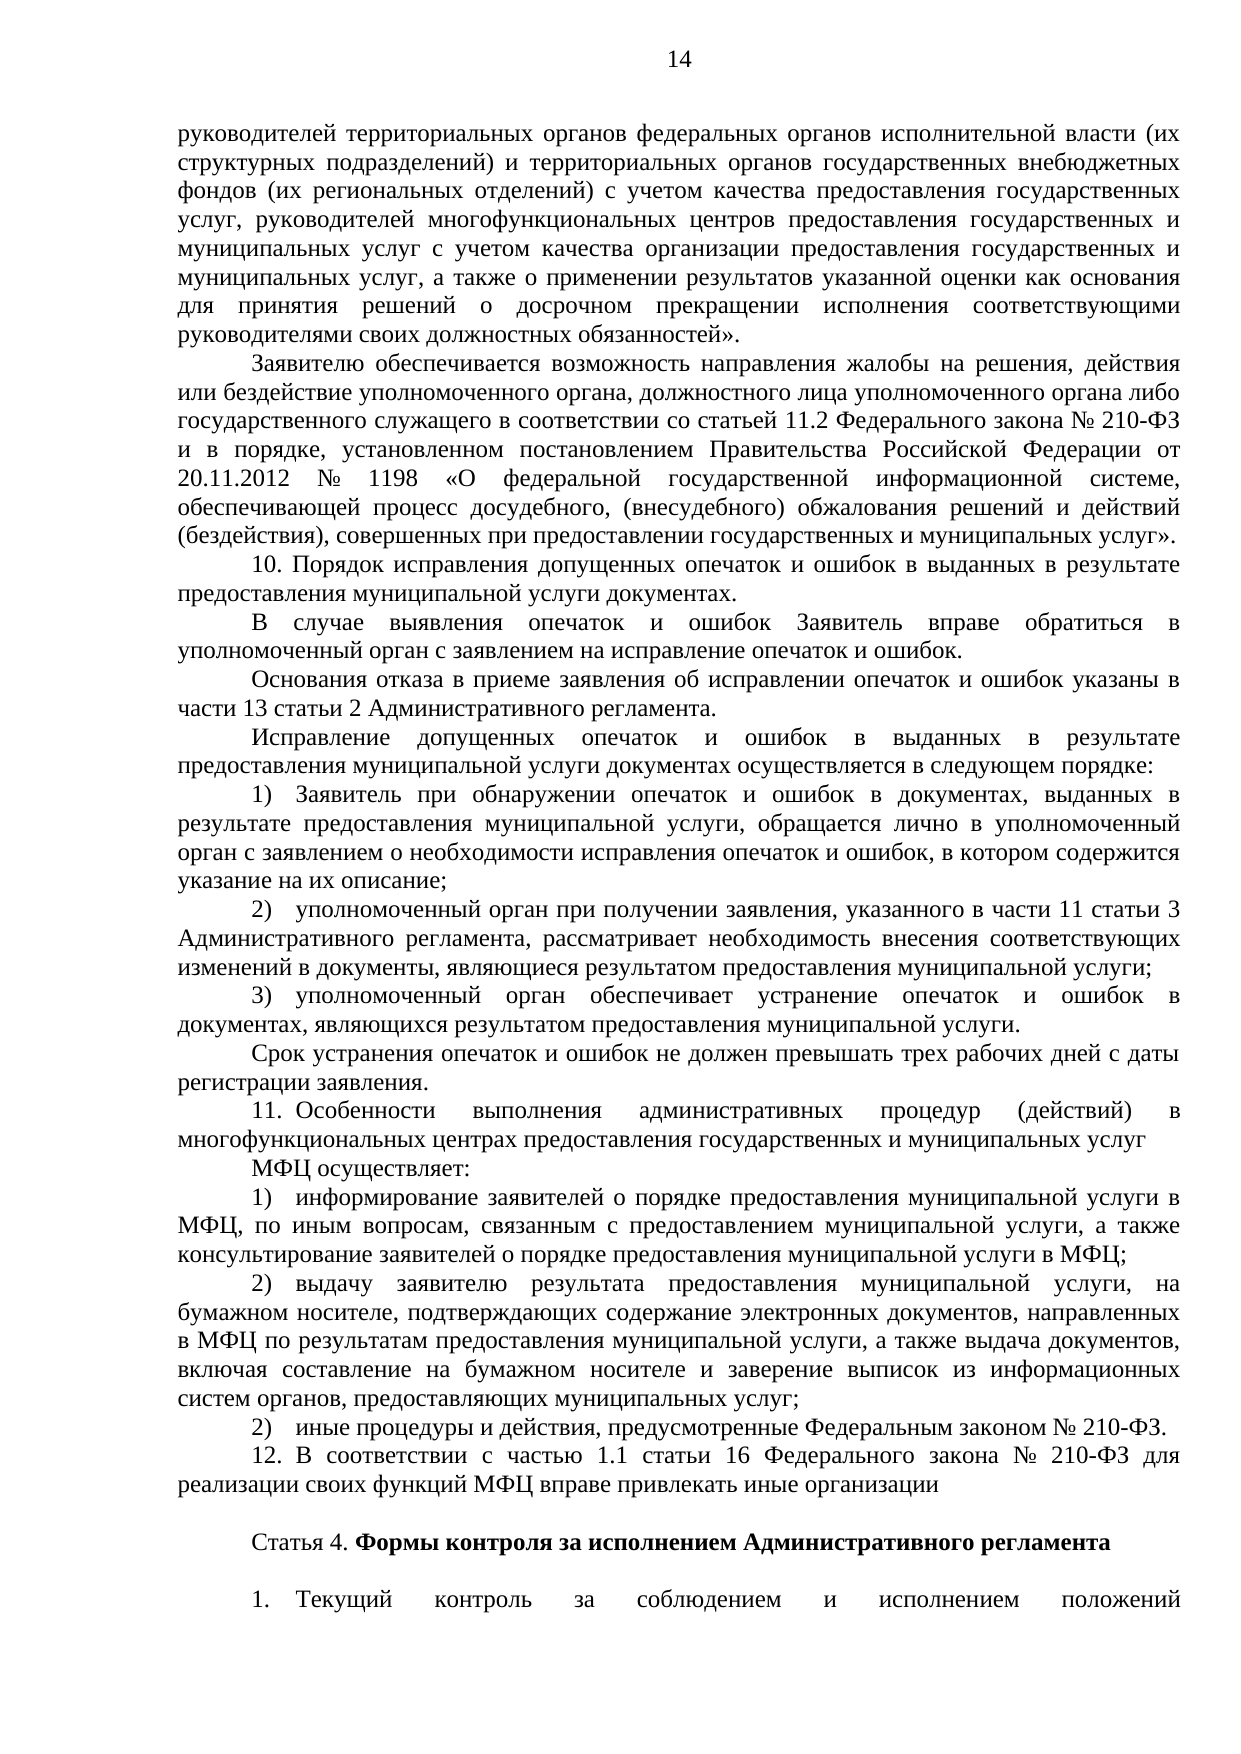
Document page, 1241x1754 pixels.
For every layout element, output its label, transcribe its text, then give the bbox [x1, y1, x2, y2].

text Заявителю обеспечивается возможность направления жалобы на решения, действия или бездействие уполномоченного органа, должностного лица уполномоченного органа либо государственного служащего в соответствии со статьей 11.2 Федерального закона № 210-ФЗ и в порядке, установленном постановлением Правительства Российской Федерации от 20.11.2012 № 1198 «О федеральной государственной информационной системе, обеспечивающей процесс досудебного, (внесудебного) обжалования решений и действий (бездействия), совершенных при предоставлении государственных и муниципальных услуг». [177, 348, 1181, 549]
text 1) информирование заявителей о порядке предоставления муниципальной услуги в МФЦ, по иным вопросам, связанным с предоставлением муниципальной услуги, а также консультирование заявителей о порядке предоставления муниципальной услуги в МФЦ; [177, 1182, 1181, 1268]
text 12. В соответствии с частью 1.1 статьи 16 Федерального закона № 210-ФЗ для реализации своих функций МФЦ вправе привлекать иные организации [177, 1441, 1181, 1498]
text 11. Особенности выполнения административных процедур (действий) в многофункциональных центрах предоставления государственных и муниципальных услуг [177, 1096, 1181, 1153]
text 10. Порядок исправления допущенных опечаток и ошибок в выданных в результате предоставления муниципальной услуги документах. [177, 549, 1181, 607]
text 2) иные процедуры и действия, предусмотренные Федеральным законом № 210-ФЗ. [177, 1412, 1181, 1441]
text 3) уполномоченный орган обеспечивает устранение опечаток и ошибок в документах, являющихся результатом предоставления муниципальной услуги. [177, 981, 1181, 1038]
text Срок устранения опечаток и ошибок не должен превышать трех рабочих дней с даты регистрации заявления. [177, 1038, 1181, 1096]
text Исправление допущенных опечаток и ошибок в выданных в результате предоставления муниципальной услуги документах осуществляется в следующем порядке: [177, 722, 1181, 779]
subtitle Статья 4. Формы контроля за исполнением Административного регламента [177, 1527, 1181, 1556]
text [177, 118, 1181, 348]
text 2) выдачу заявителю результата предоставления муниципальной услуги, на бумажном носителе, подтверждающих содержание электронных документов, направленных в МФЦ по результатам предоставления муниципальной услуги, а также выдача документов, включая составление на бумажном носителе и заверение выписок из информационных систем органов, предоставляющих муниципальных услуг; [177, 1268, 1181, 1412]
text В случае выявления опечаток и ошибок Заявитель вправе обратиться в уполномоченный орган с заявлением на исправление опечаток и ошибок. [177, 607, 1181, 664]
text МФЦ осуществляет: [177, 1153, 1181, 1182]
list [177, 1584, 1181, 1613]
text 2) уполномоченный орган при получении заявления, указанного в части 11 статьи 3 Административного регламента, рассматривает необходимость внесения соответствующих изменений в документы, являющиеся результатом предоставления муниципальной услуги; [177, 894, 1181, 981]
text 1) Заявитель при обнаружении опечаток и ошибок в документах, выданных в результате предоставления муниципальной услуги, обращается лично в уполномоченный орган с заявлением о необходимости исправления опечаток и ошибок, в котором содержится указание на их описание; [177, 779, 1181, 894]
text Основания отказа в приеме заявления об исправлении опечаток и ошибок указаны в части 13 статьи 2 Административного регламента. [177, 664, 1181, 722]
